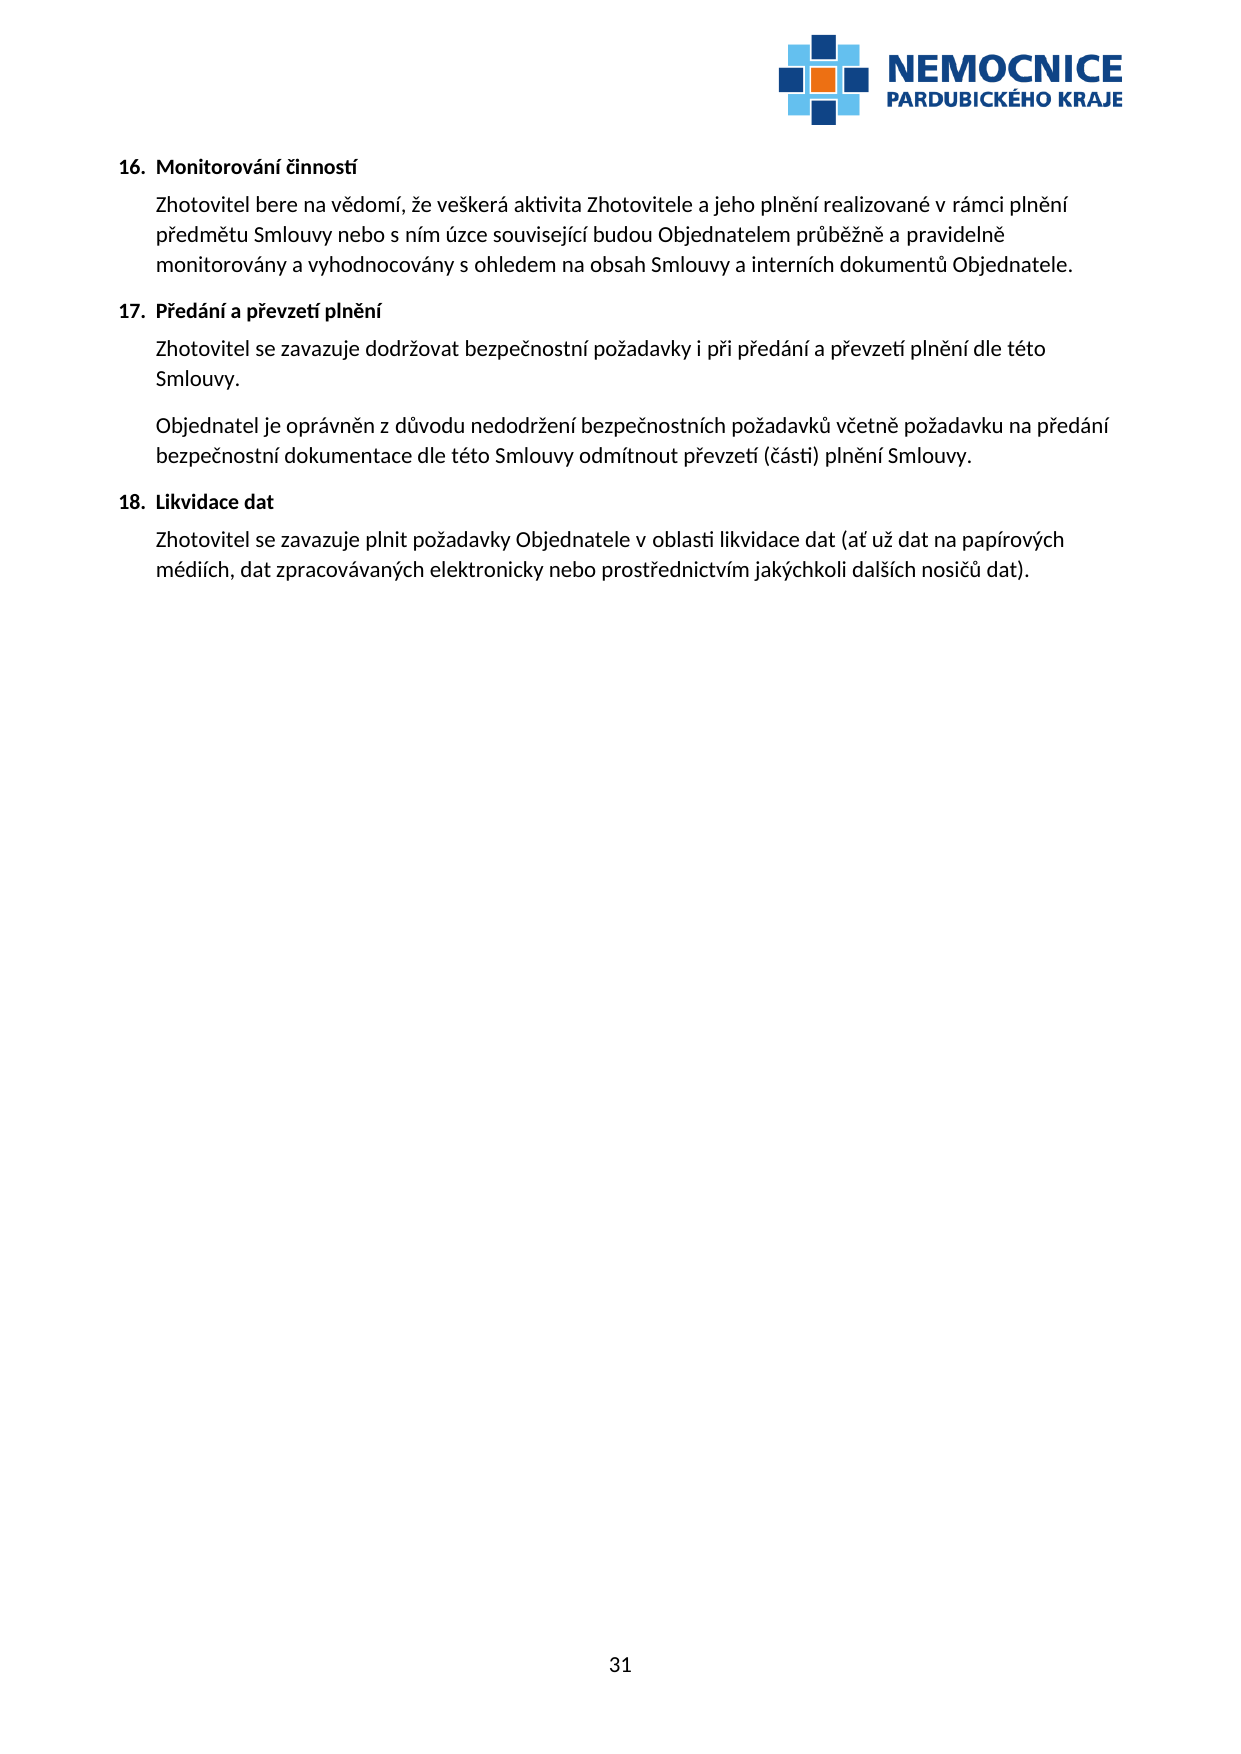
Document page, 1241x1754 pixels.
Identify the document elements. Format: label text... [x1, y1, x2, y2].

picture [777, 33, 1123, 126]
list Předání a převzetí plnění [118, 297, 1122, 324]
list Monitorování činností [118, 153, 1122, 180]
text Objednatel je oprávněn z důvodu nedodržení bezpečnostních požadavků včetně požadavku na předání bezpečnostní dokumentace dle této Smlouvy odmítnout převzetí (části) plnění Smlouvy. [156, 411, 1122, 470]
text Zhotovitel se zavazuje dodržovat bezpečnostní požadavky i při předání a převzetí plnění dle této Smlouvy. [156, 334, 1122, 393]
text Zhotovitel se zavazuje plnit požadavky Objednatele v oblasti likvidace dat (ať už dat na papírových médiích, dat zpracovávaných elektronicky nebo prostřednictvím jakýchkoli dalších nosičů dat). [156, 525, 1122, 584]
text Zhotovitel bere na vědomí, že veškerá aktivita Zhotovitele a jeho plnění realizované v rámci plnění předmětu Smlouvy nebo s ním úzce související budou Objednatelem průběžně a pravidelně monitorovány a vyhodnocovány s ohledem na obsah Smlouvy a interních dokumentů Objednatele. [156, 190, 1122, 279]
list Likvidace dat [118, 488, 1122, 515]
